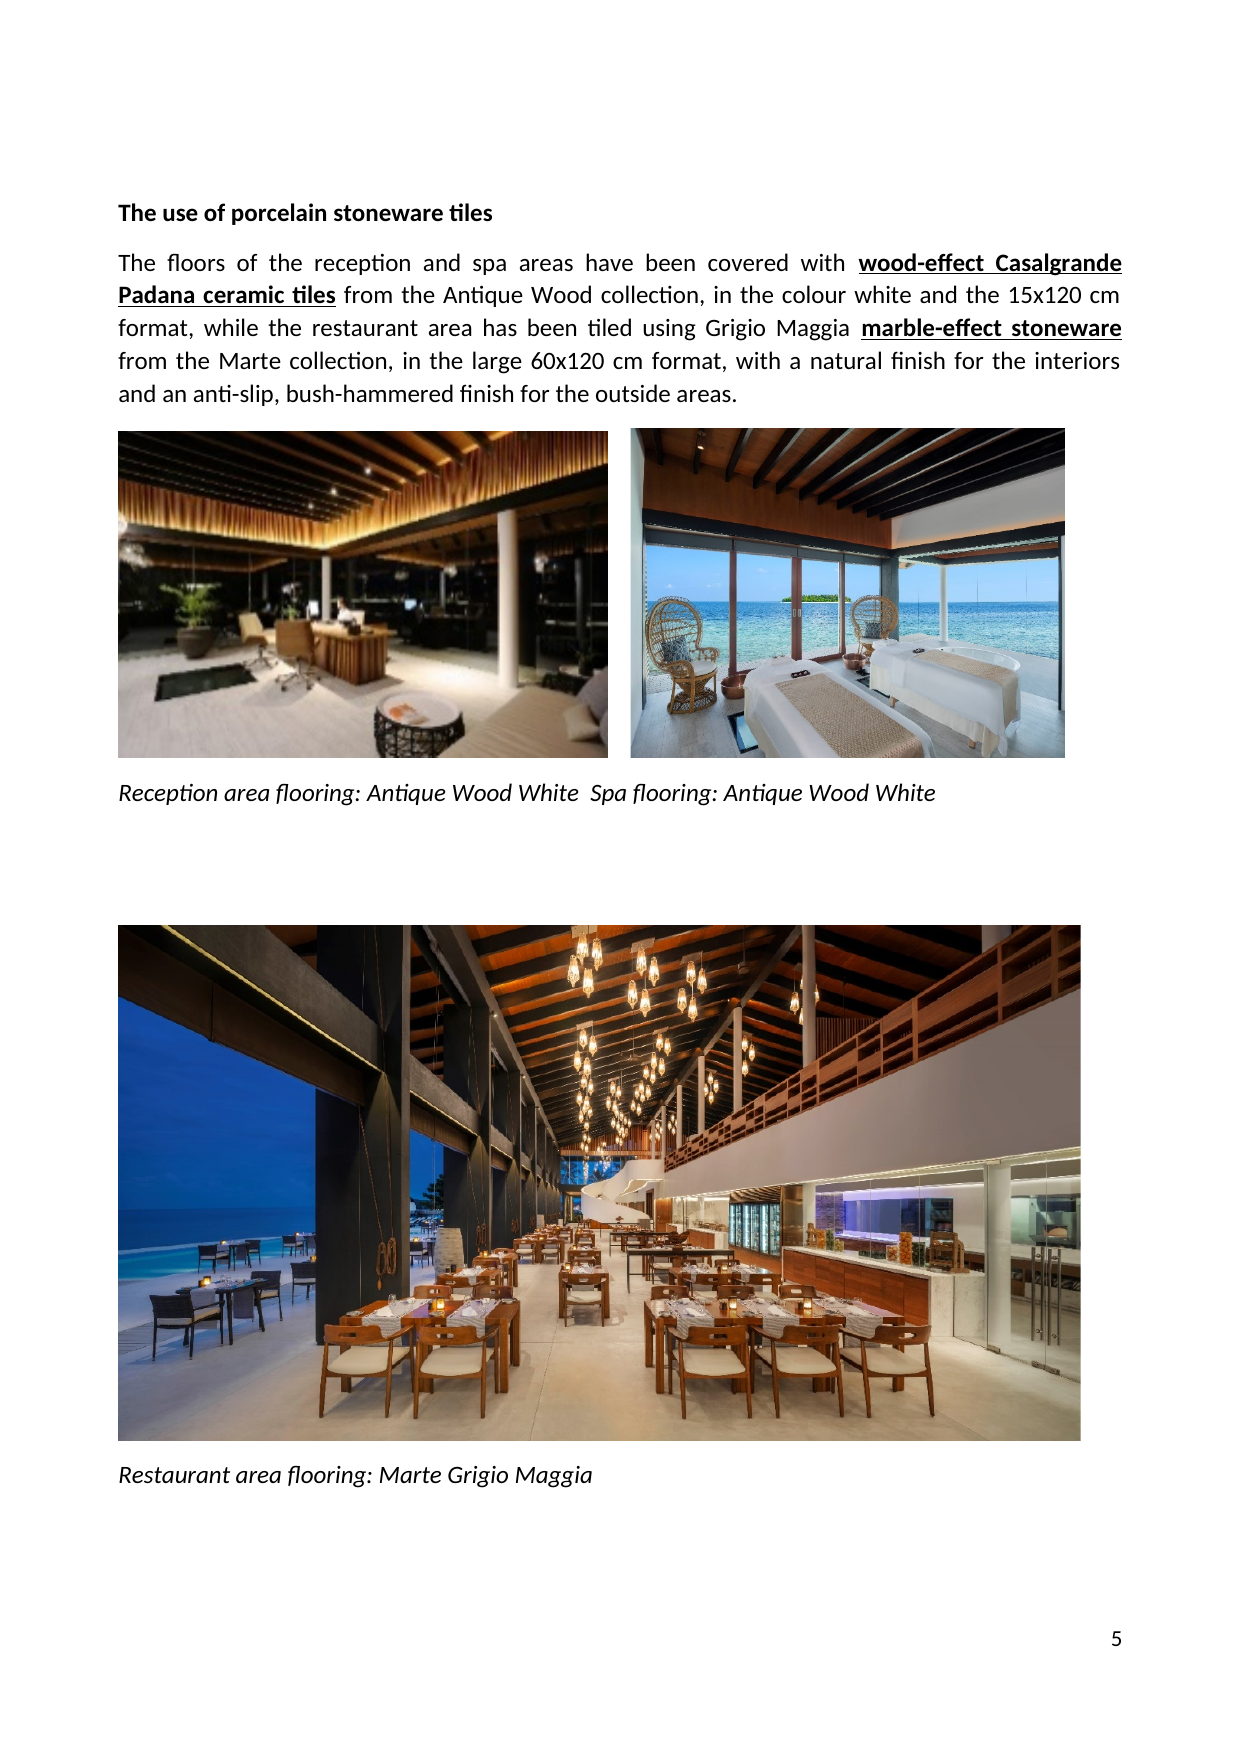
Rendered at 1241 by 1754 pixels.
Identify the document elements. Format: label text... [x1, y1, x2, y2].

text Restaurant area flooring: Marte Grigio Maggia [118, 1459, 1122, 1490]
text The use of porcelain stoneware tiles [118, 197, 1122, 228]
picture [630, 428, 1065, 758]
picture [118, 925, 1081, 1441]
text Reception area flooring: Antique Wood White Spa flooring: Antique Wood White [118, 777, 1122, 807]
text The floors of the reception and spa areas have been covered with wood-effect Casalgrande Padana ceramic tiles from the Antique Wood collection, in the colour white and the 15x120 cm format, while the restaurant area has been tiled using Grigio Maggia marble-effect stoneware from the Marte collection, in the large 60x120 cm format, with a natural finish for the interiors and an anti-slip, bush-hammered finish for the outside areas. [118, 247, 1122, 409]
picture [118, 431, 608, 758]
